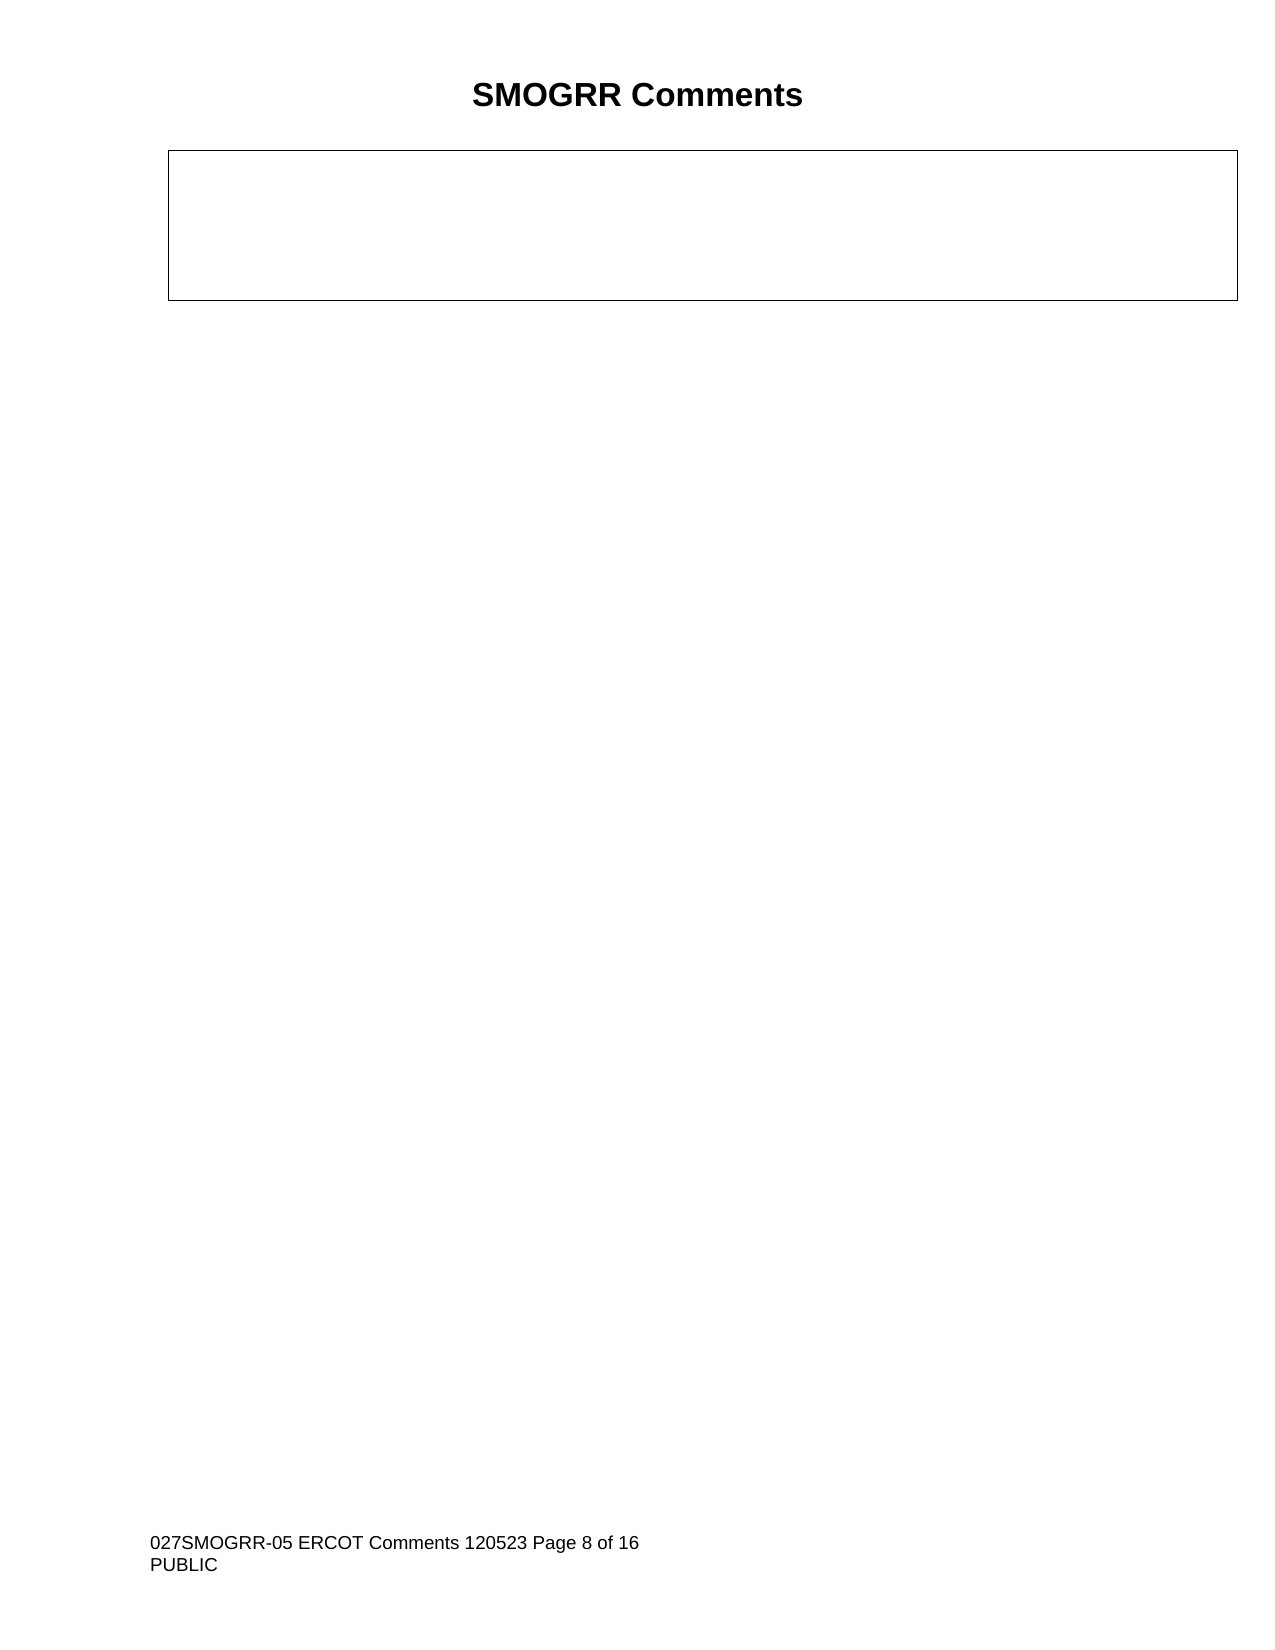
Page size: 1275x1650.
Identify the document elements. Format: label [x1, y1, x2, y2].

table_cell [169, 151, 1237, 300]
